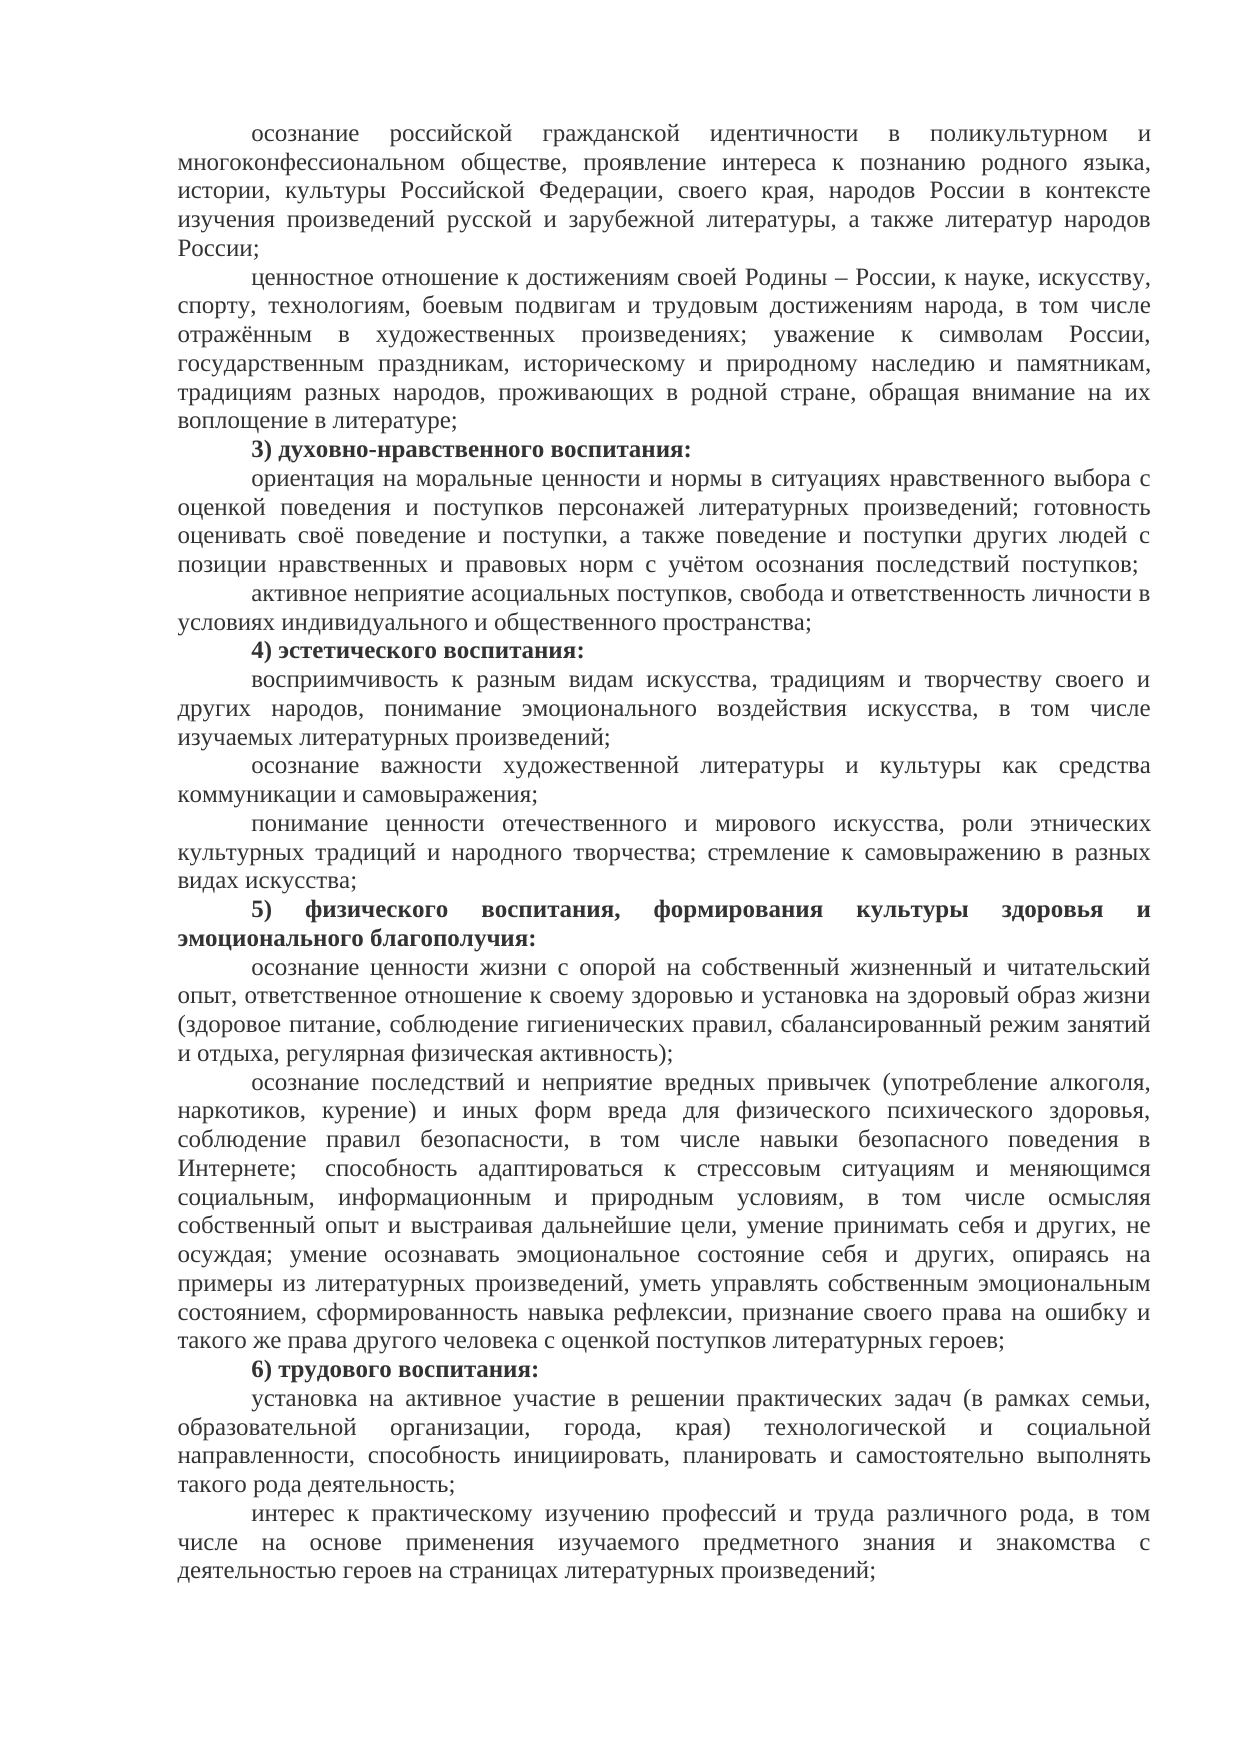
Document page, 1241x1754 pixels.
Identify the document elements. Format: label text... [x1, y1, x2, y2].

text 4) эстетического воспитания: [177, 636, 1152, 664]
text 6) трудового воспитания: [177, 1354, 1152, 1383]
text осознание российской гражданской идентичности в поликультурном и многоконфессиональном обществе, проявление интереса к познанию родного языка, истории, культуры Российской Федерации, своего края, народов России в контексте изучения произведений русской и зарубежной литературы, а также литератур народов России; [177, 118, 1152, 262]
text установка на активное участие в решении практических задач (в рамках семьи, образовательной организации, города, края) технологической и социальной направленности, способность инициировать, планировать и самостоятельно выполнять такого рода деятельность; [177, 1383, 1152, 1498]
text осознание последствий и неприятие вредных привычек (употребление алкоголя, наркотиков, курение) и иных форм вреда для физического психического здоровья, соблюдение правил безопасности, в том числе навыки безопасного поведения в Интернете; способность адаптироваться к стрессовым ситуациям и меняющимся социальным, информационным и природным условиям, в том числе осмысляя собственный опыт и выстраивая дальнейшие цели, умение принимать себя и других, не осуждая; умение осознавать эмоциональное состояние себя и других, опираясь на примеры из литературных произведений, уметь управлять собственным эмоциональным состоянием, сформированность навыка рефлексии, признание своего права на ошибку и такого же права другого человека с оценкой поступков литературных героев; [177, 1067, 1152, 1354]
text 5) физического воспитания, формирования культуры здоровья и эмоционального благополучия: [177, 894, 1152, 952]
text 3) духовно-нравственного воспитания: [177, 434, 1152, 463]
text ценностное отношение к достижениям своей Родины – России, к науке, искусству, спорту, технологиям, боевым подвигам и трудовым достижениям народа, в том числе отражённым в художественных произведениях; уважение к символам России, государственным праздникам, историческому и природному наследию и памятникам, традициям разных народов, проживающих в родной стране, обращая внимание на их воплощение в литературе; [177, 262, 1152, 434]
text ориентация на моральные ценности и нормы в ситуациях нравственного выбора с оценкой поведения и поступков персонажей литературных произведений; готовность оценивать своё поведение и поступки, а также поведение и поступки других людей с позиции нравственных и правовых норм с учётом осознания последствий поступков; активное неприятие асоциальных поступков, свобода и ответственность личности в условиях индивидуального и общественного пространства; [177, 463, 1152, 636]
text осознание важности художественной литературы и культуры как средства коммуникации и самовыражения; [177, 751, 1152, 808]
text интерес к практическому изучению профессий и труда различного рода, в том числе на основе применения изучаемого предметного знания и знакомства с деятельностью героев на страницах литературных произведений; [177, 1498, 1152, 1584]
text понимание ценности отечественного и мирового искусства, роли этнических культурных традиций и народного творчества; стремление к самовыражению в разных видах искусства; [177, 808, 1152, 894]
text восприимчивость к разным видам искусства, традициям и творчеству своего и других народов, понимание эмоционального воздействия искусства, в том числе изучаемых литературных произведений; [177, 664, 1152, 751]
text осознание ценности жизни с опорой на собственный жизненный и читательский опыт, ответственное отношение к своему здоровью и установка на здоровый образ жизни (здоровое питание, соблюдение гигиенических правил, сбалансированный режим занятий и отдыха, регулярная физическая активность); [177, 952, 1152, 1067]
